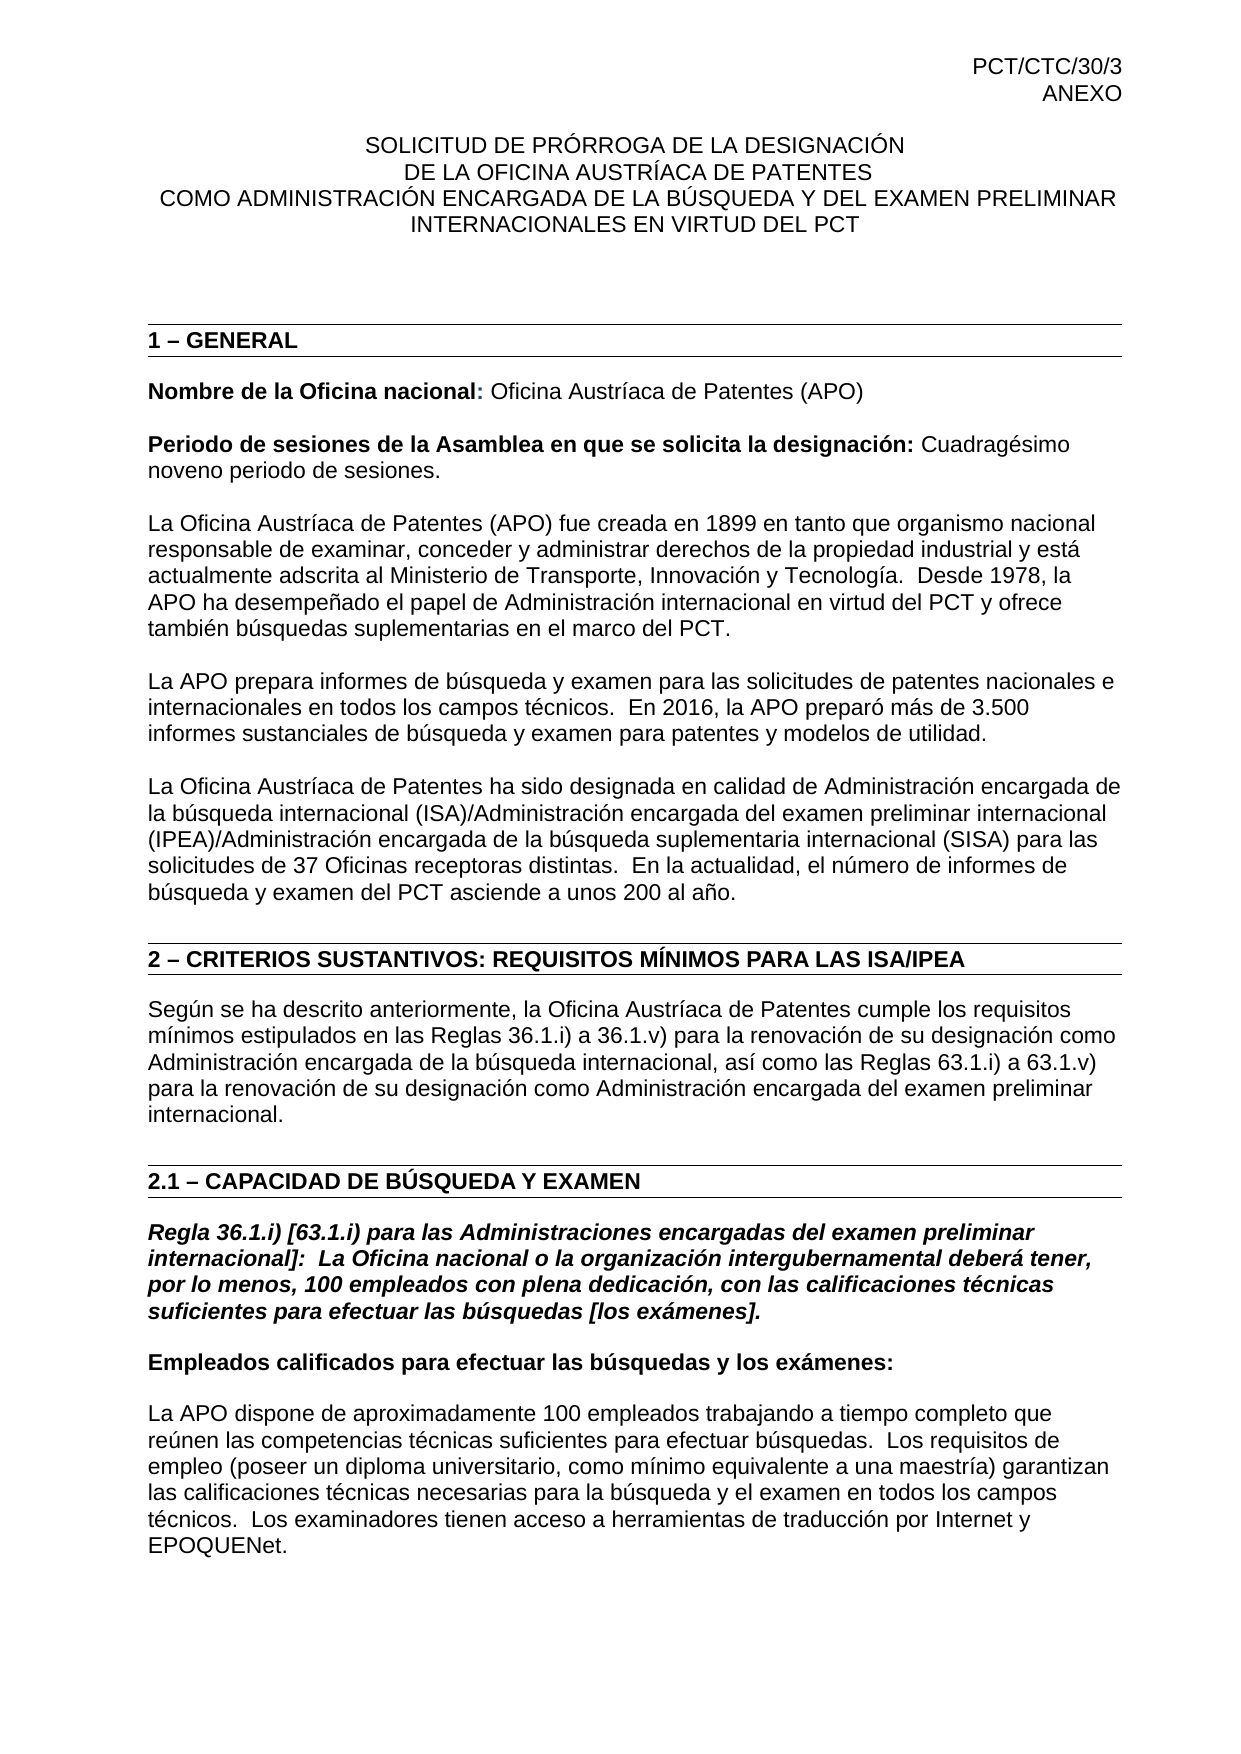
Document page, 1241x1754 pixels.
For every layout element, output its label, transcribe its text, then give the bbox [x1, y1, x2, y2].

text La Oficina Austríaca de Patentes ha sido designada en calidad de Administración encargada de la búsqueda internacional (ISA)/Administración encargada del examen preliminar internacional (IPEA)/Administración encargada de la búsqueda suplementaria internacional (SISA) para las solicitudes de 37 Oficinas receptoras distintas. En la actualidad, el número de informes de búsqueda y examen del PCT asciende a unos 200 al año. [148, 773, 1122, 905]
subtitle Empleados calificados para efectuar las búsquedas y los exámenes: [148, 1349, 1122, 1375]
subtitle 1 – General [148, 325, 1122, 356]
text Nombre de la Oficina nacional: Oficina Austríaca de Patentes (APO) [148, 378, 1122, 404]
text Según se ha descrito anteriormente, la Oficina Austríaca de Patentes cumple los requisitos mínimos estipulados en las Reglas 36.1.i) a 36.1.v) para la renovación de su designación como Administración encargada de la búsqueda internacional, así como las Reglas 63.1.i) a 63.1.v) para la renovación de su designación como Administración encargada del examen preliminar internacional. [148, 996, 1122, 1128]
subtitle 2.1 – Capacidad de búsqueda y examen [148, 1166, 1122, 1197]
text La APO dispone de aproximadamente 100 empleados trabajando a tiempo completo que reúnen las competencias técnicas suficientes para efectuar búsquedas. Los requisitos de empleo (poseer un diploma universitario, como mínimo equivalente a una maestría) garantizan las calificaciones técnicas necesarias para la búsqueda y el examen en todos los campos técnicos. Los examinadores tienen acceso a herramientas de traducción por Internet y EPOQUENet. [148, 1400, 1122, 1558]
subtitle 2 – CRITERIOS SUSTANTIVOS: REQUISITOS MÍNIMOS PARA LAS ISA/IPEA [148, 944, 1122, 974]
list Solicitud de prórroga de la designación de la Oficina Austríaca de Patentes como Administración encargada de la búsqueda y del examen preliminar internacionales en virtud del PCT [148, 132, 1122, 238]
text Periodo de sesiones de la Asamblea en que se solicita la designación: Cuadragésimo noveno periodo de sesiones. [148, 431, 1122, 483]
text Regla 36.1.i) [63.1.i) para las Administraciones encargadas del examen preliminar internacional]: La Oficina nacional o la organización intergubernamental deberá tener, por lo menos, 100 empleados con plena dedicación, con las calificaciones técnicas suficientes para efectuar las búsquedas [los exámenes]. [148, 1218, 1122, 1324]
text La Oficina Austríaca de Patentes (APO) fue creada en 1899 en tanto que organismo nacional responsable de examinar, conceder y administrar derechos de la propiedad industrial y está actualmente adscrita al Ministerio de Transporte, Innovación y Tecnología. Desde 1978, la APO ha desempeñado el papel de Administración internacional en virtud del PCT y ofrece también búsquedas suplementarias en el marco del PCT. [148, 509, 1122, 641]
text La APO prepara informes de búsqueda y examen para las solicitudes de patentes nacionales e internacionales en todos los campos técnicos. En 2016, la APO preparó más de 3.500 informes sustanciales de búsqueda y examen para patentes y modelos de utilidad. [148, 668, 1122, 747]
